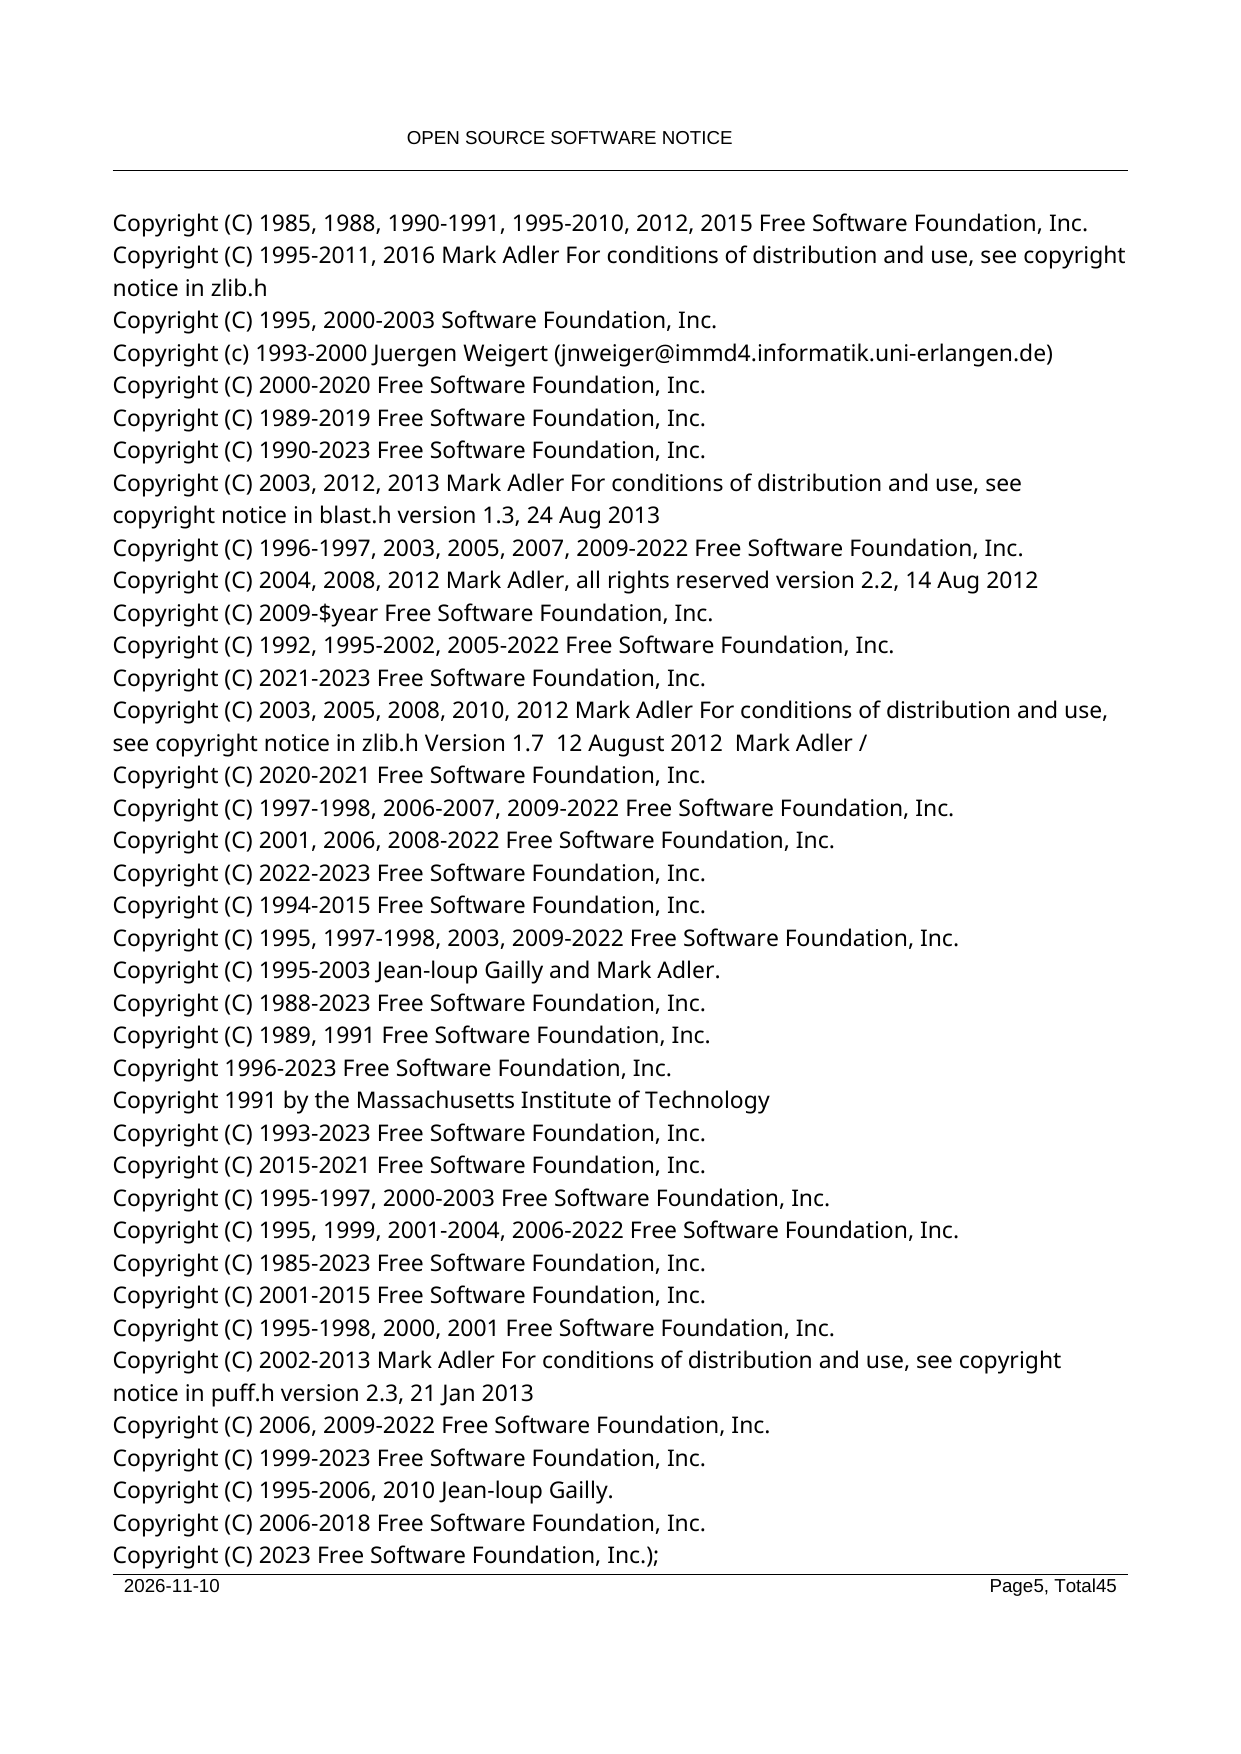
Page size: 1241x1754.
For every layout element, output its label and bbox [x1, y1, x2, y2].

text [112, 206, 1128, 1571]
